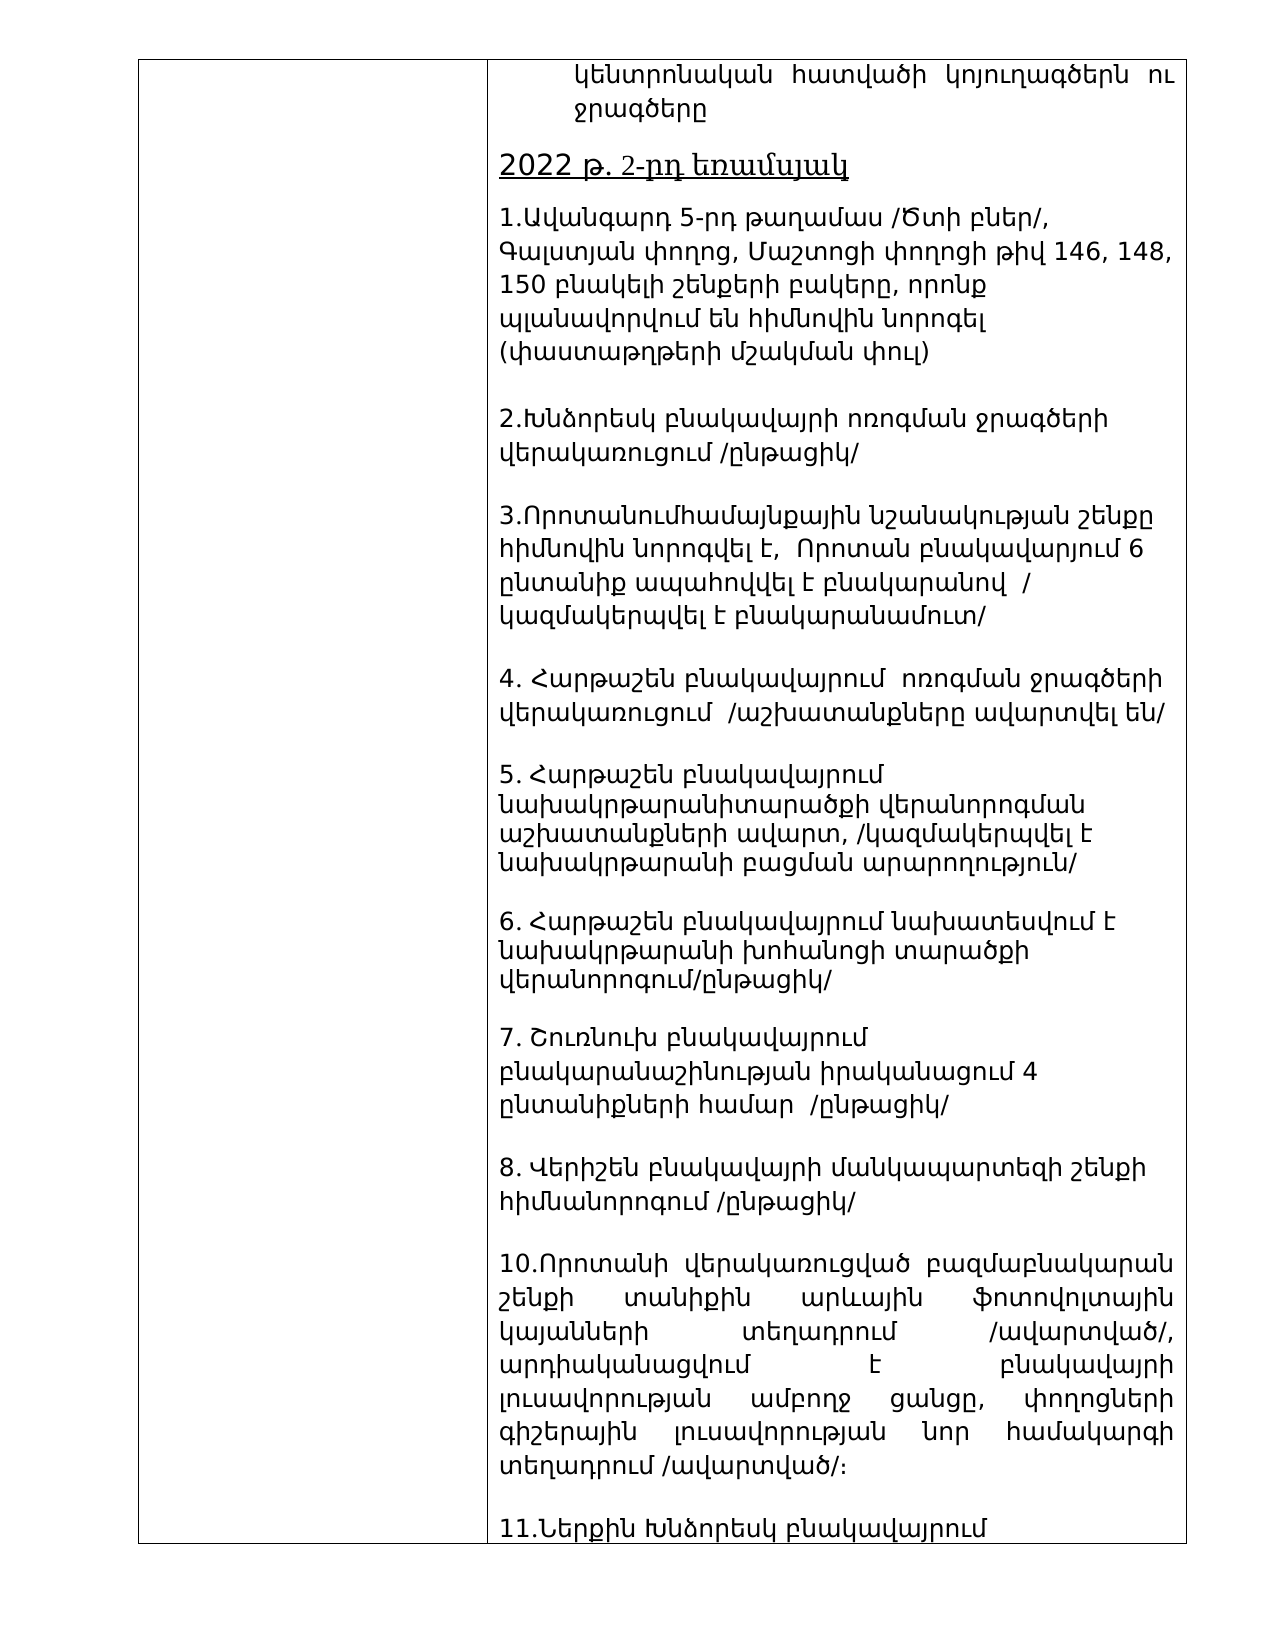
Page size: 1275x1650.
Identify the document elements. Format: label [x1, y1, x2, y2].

table_cell [139, 60, 487, 1543]
table_cell [488, 60, 1186, 1543]
